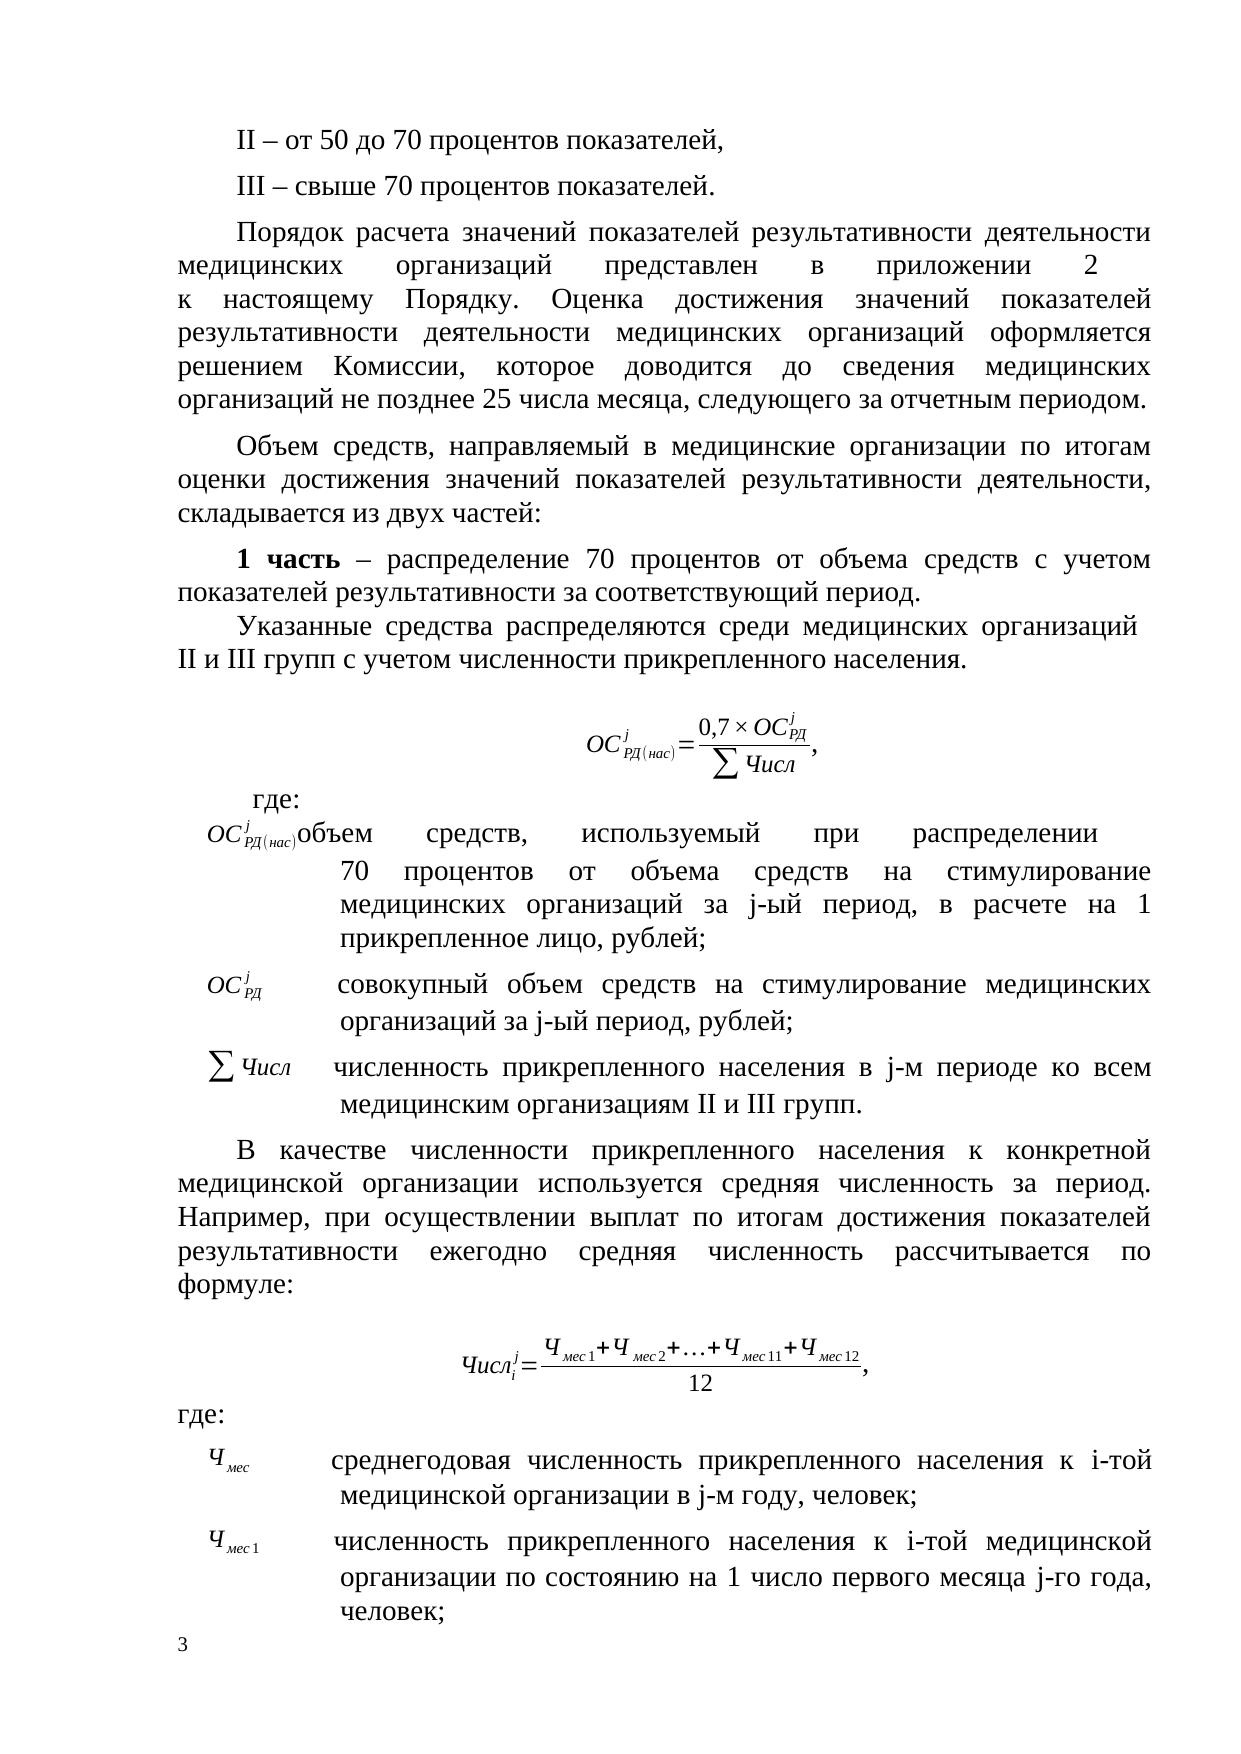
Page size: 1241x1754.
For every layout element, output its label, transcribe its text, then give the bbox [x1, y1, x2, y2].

text где: [177, 781, 1152, 815]
text Объем средств, направляемый в медицинские организации по итогам оценки достижения значений показателей результативности деятельности, складывается из двух частей: [177, 428, 1152, 528]
text где: [177, 1396, 1152, 1429]
text , [177, 1333, 1152, 1396]
text Порядок расчета значений показателей результативности деятельности медицинских организаций представлен в приложении 2 к настоящему Порядку. Оценка достижения значений показателей результативности деятельности медицинских организаций оформляется решением Комиссии, которое доводится до сведения медицинских организаций не позднее 25 числа месяца, следующего за отчетным периодом. [177, 214, 1152, 415]
text В качестве численности прикрепленного населения к конкретной медицинской организации используется средняя численность за период. Например, при осуществлении выплат по итогам достижения показателей результативности ежегодно средняя численность рассчитывается по формуле: [177, 1132, 1152, 1300]
text 1 часть – распределение 70 процентов от объема средств с учетом показателей результативности за соответствующий период. [177, 541, 1152, 608]
text , [177, 708, 1152, 781]
text численность прикрепленного населения в j-м периоде ко всем медицинским организациям II и III групп. [207, 1049, 1152, 1119]
text совокупный объем средств на стимулирование медицинских организаций за j-ый период, рублей; [207, 966, 1152, 1037]
text численность прикрепленного населения к i-той медицинской организации по состоянию на 1 число первого месяца j-го года, человек; [207, 1523, 1152, 1626]
text III – свыше 70 процентов показателей. [177, 168, 1152, 201]
text объем средств, используемый при распределении 70 процентов от объема средств на стимулирование медицинских организаций за j-ый период, в расчете на 1 прикрепленное лицо, рублей; [207, 815, 1152, 953]
text II – от 50 до 70 процентов показателей, [177, 122, 1152, 155]
text Указанные средства распределяются среди медицинских организаций II и III групп с учетом численности прикрепленного населения. [177, 608, 1152, 675]
text среднегодовая численность прикрепленного населения к i-той медицинской организации в j-м году, человек; [207, 1442, 1152, 1511]
